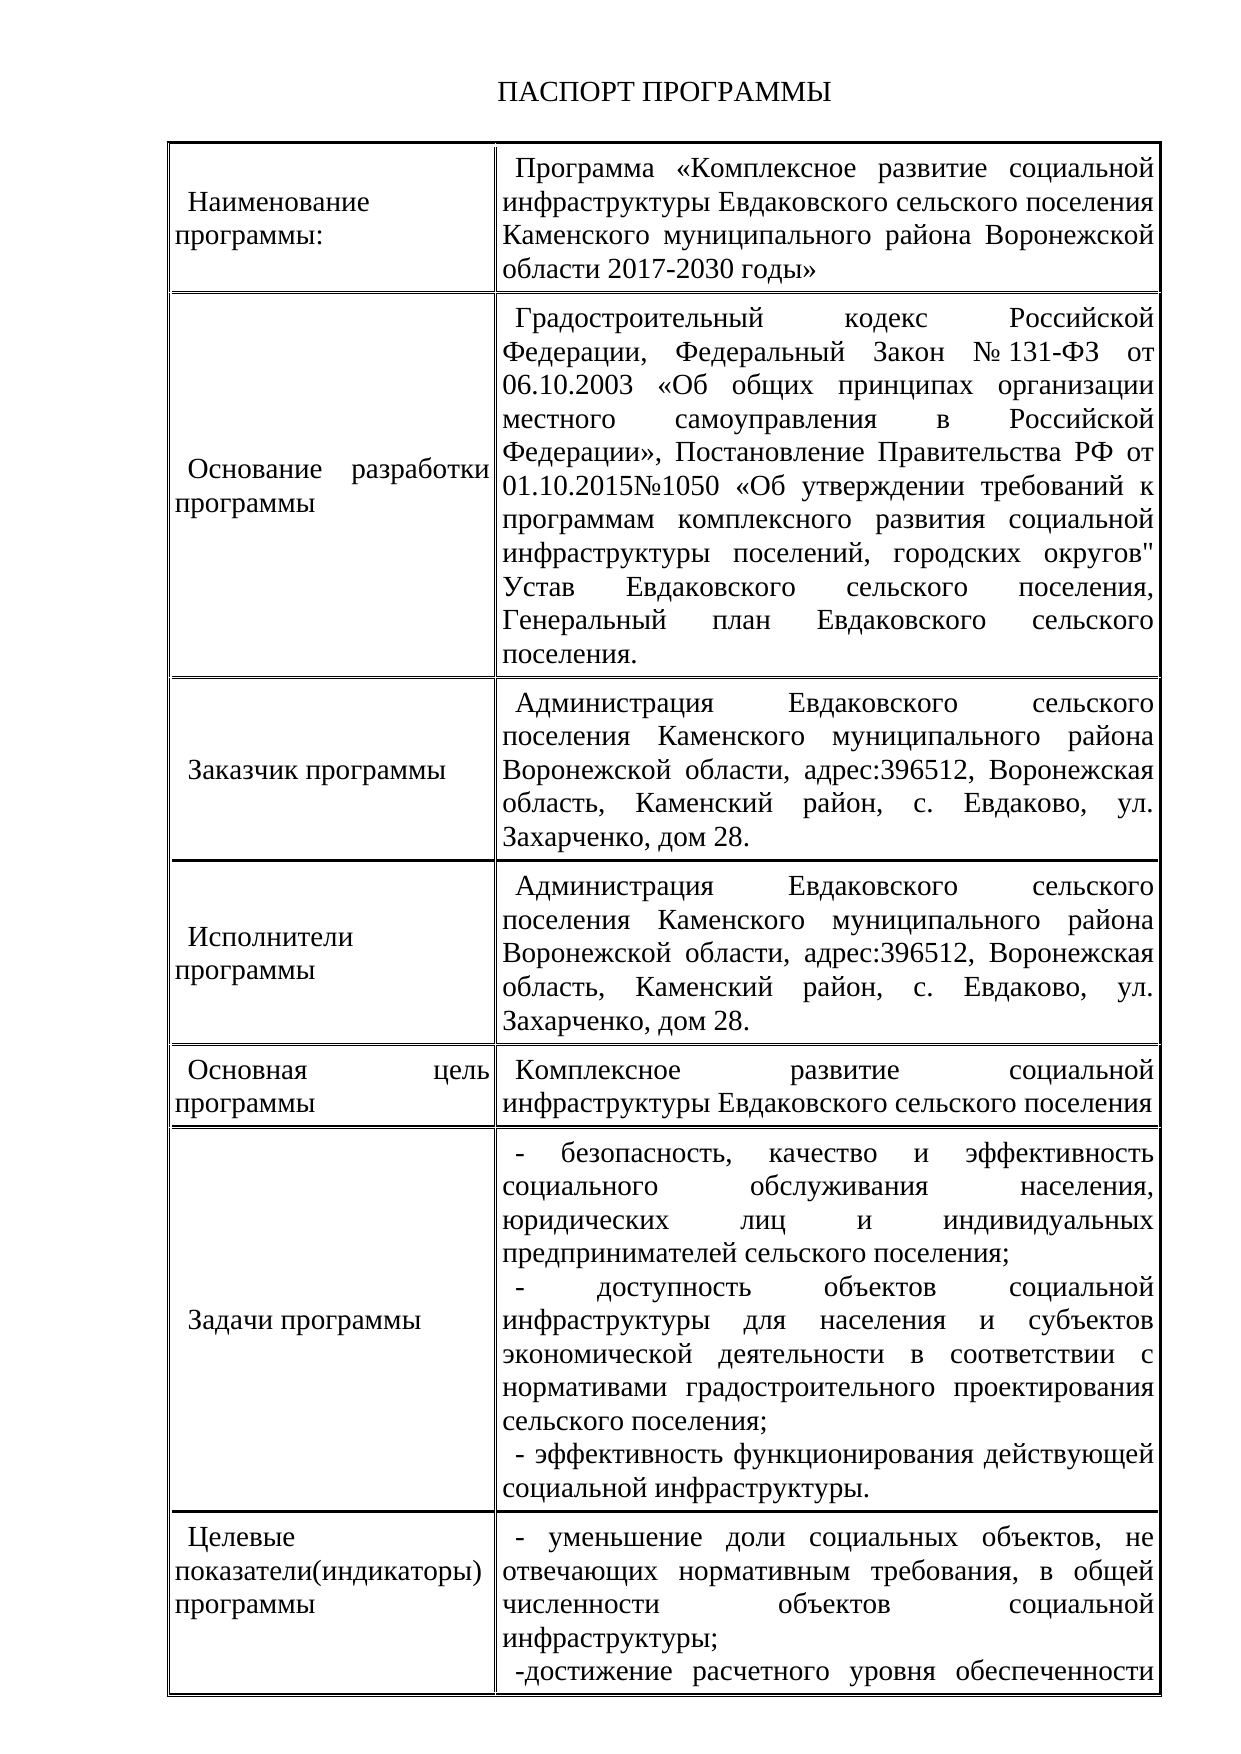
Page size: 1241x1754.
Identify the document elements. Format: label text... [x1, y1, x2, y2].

table_cell Задачи программы [170, 1125, 494, 1510]
table_cell Исполнители программы [170, 859, 494, 1042]
table_cell Администрация Евдаковского сельского поселения Каменского муниципального района Воронежской области, адрес:396512, Воронежская область, Каменский район, с. Евдаково, ул. Захарченко, дом 28. [496, 676, 1161, 859]
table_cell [170, 1510, 496, 1693]
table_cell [496, 1510, 1159, 1693]
table_cell - безопасность, качество и эффективность социального обслуживания населения, юридических лиц и индивидуальных предпринимателей сельского поселения; - доступность объектов социальной инфраструктуры для населения и субъектов экономической деятельности в соответствии с нормативами градостроительного проектирования сельского поселения; - эффективность функционирования действующей социальной инфраструктуры. [497, 1125, 1160, 1510]
table_cell Основание разработки программы [168, 291, 496, 676]
table_cell Администрация Евдаковского сельского поселения Каменского муниципального района Воронежской области, адрес:396512, Воронежская область, Каменский район, с. Евдаково, ул. Захарченко, дом 28. [497, 859, 1159, 1042]
table_header Наименование программы: [170, 144, 496, 291]
table_cell Заказчик программы [168, 676, 496, 859]
table_cell Градостроительный кодекс Российской Федерации, Федеральный Закон № 131-ФЗ от 06.10.2003 «Об общих принципах организации местного самоуправления в Российской Федерации», Постановление Правительства РФ от 01.10.2015№1050 «Об утверждении требований к программам комплексного развития социальной инфраструктуры поселений, городских округов" Устав Евдаковского сельского поселения, Генеральный план Евдаковского сельского поселения. [496, 291, 1161, 676]
table_header Программа «Комплексное развитие социальной инфраструктуры Евдаковского сельского поселения Каменского муниципального района Воронежской области 2017-2030 годы» [496, 144, 1159, 291]
text ПАСПОРТ ПРОГРАММЫ [177, 74, 1152, 107]
table_cell Комплексное развитие социальной инфраструктуры Евдаковского сельского поселения [497, 1043, 1160, 1125]
table_cell Основная цель программы [170, 1043, 494, 1125]
